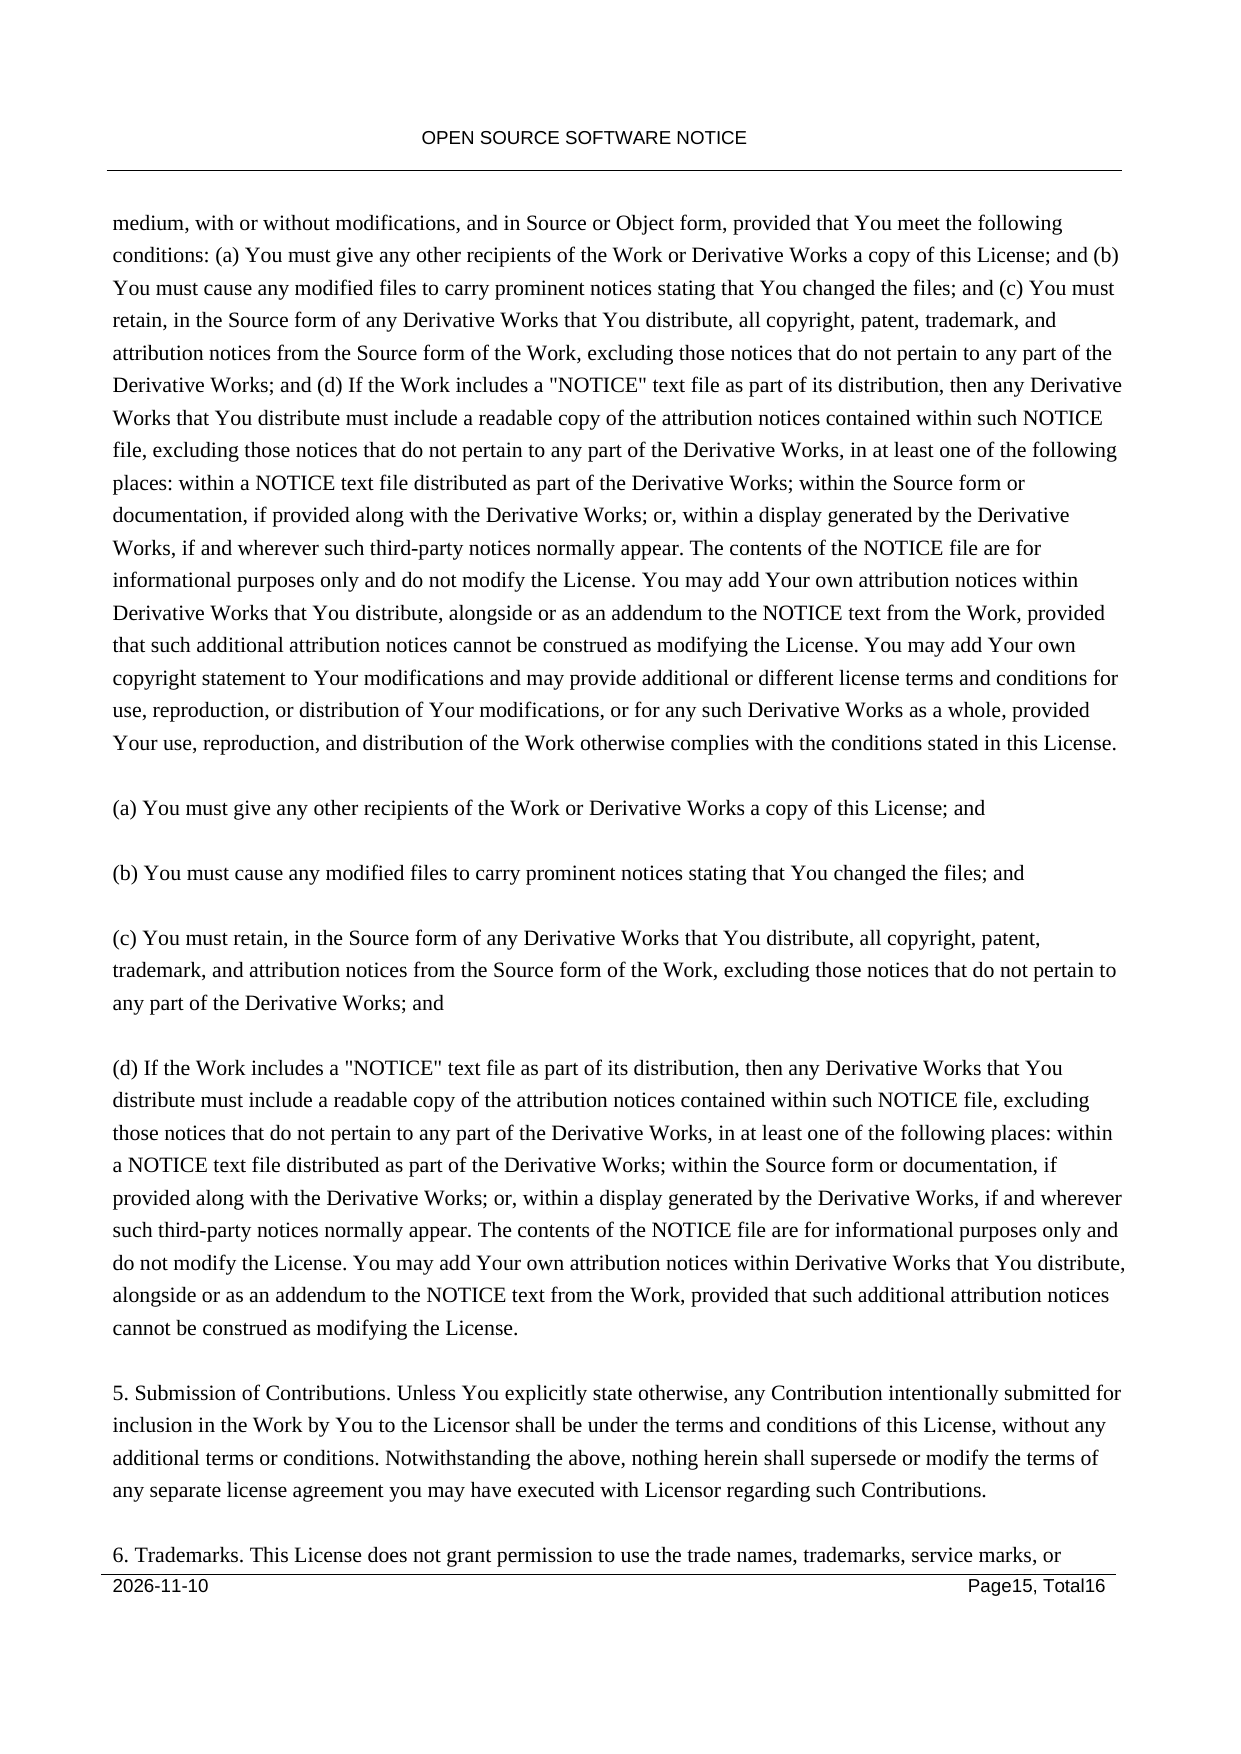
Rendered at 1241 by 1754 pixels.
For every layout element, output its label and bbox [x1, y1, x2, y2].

text [112, 206, 1128, 1571]
